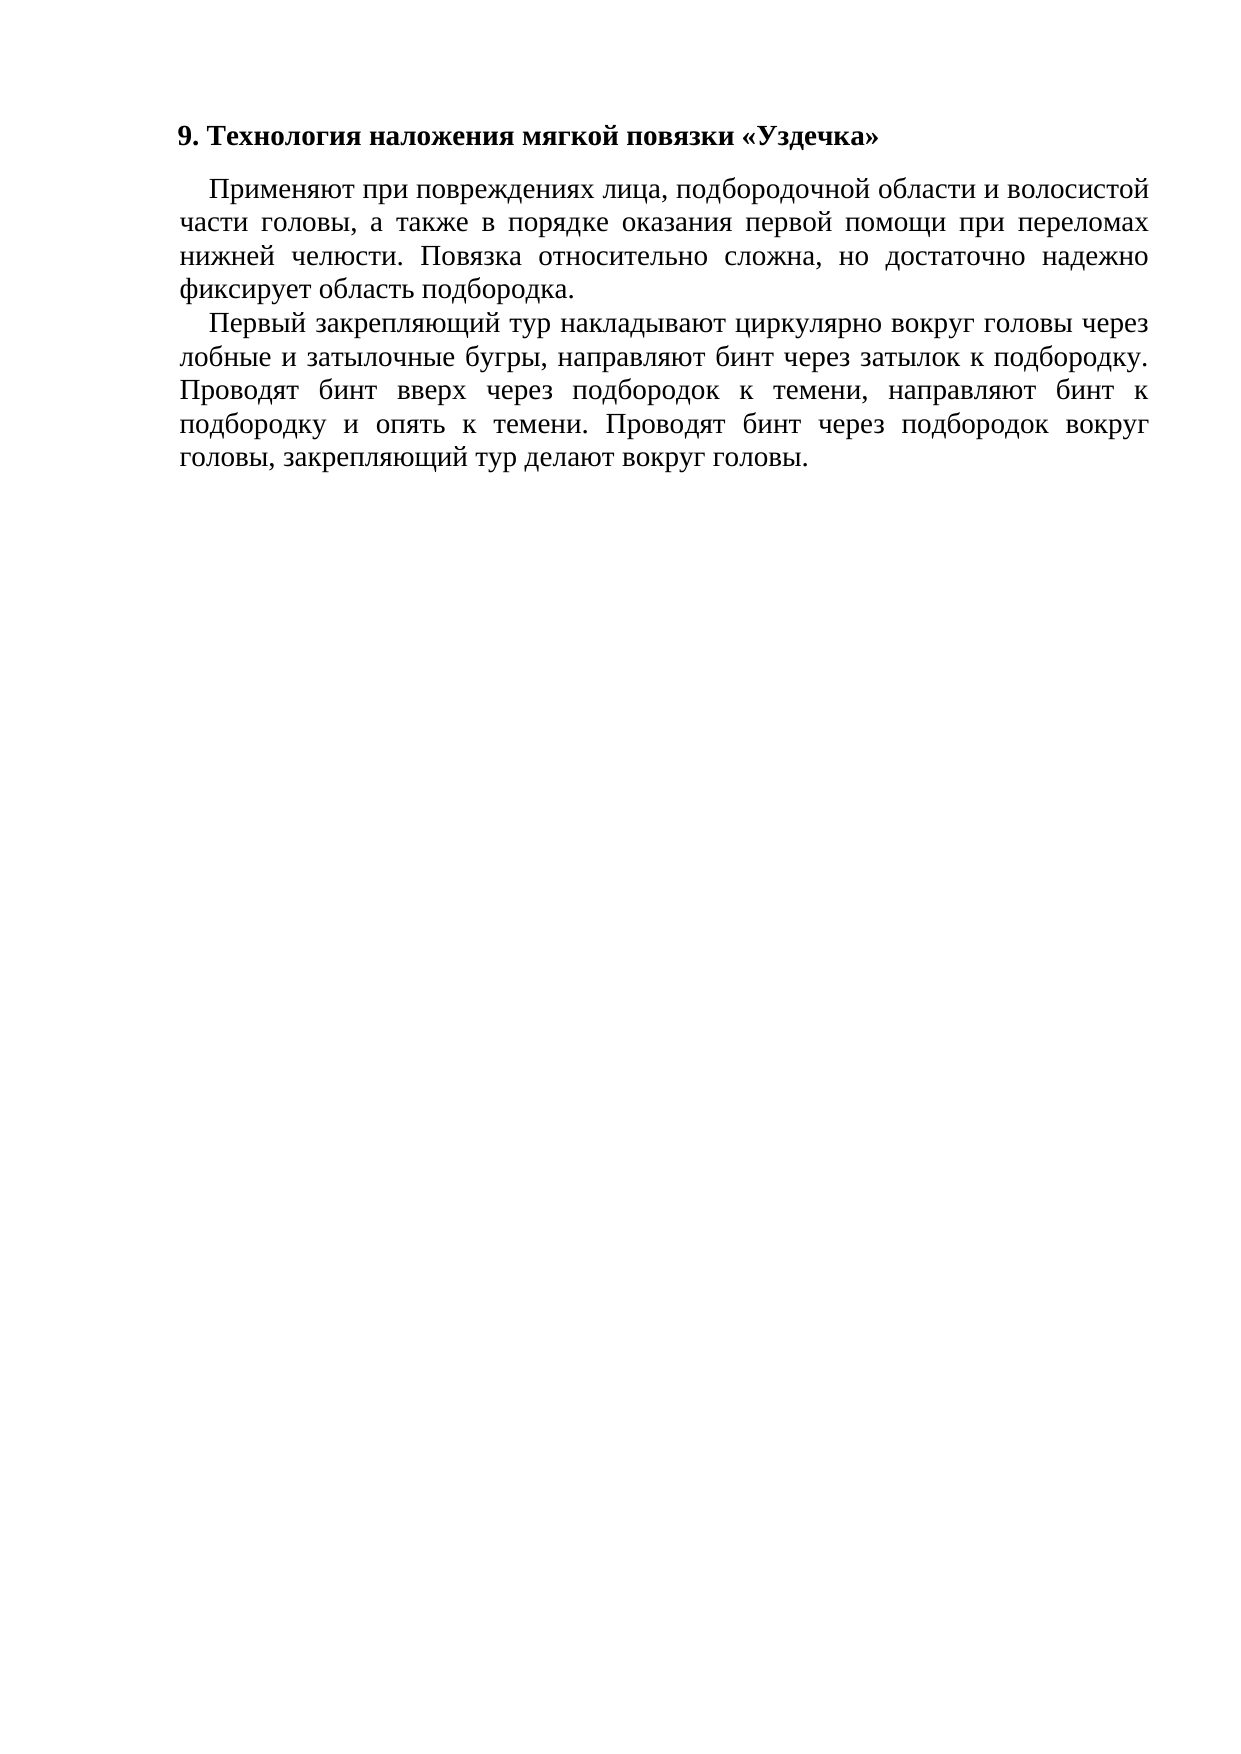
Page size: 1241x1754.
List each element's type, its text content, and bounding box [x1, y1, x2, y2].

text Применяют при повреждениях лица, подбородочной области и волосистой части головы, а также в порядке оказания первой помощи при переломах нижней челюсти. Повязка относительно сложна, но достаточно надежно фиксирует область подбородка. [179, 171, 1149, 305]
text 9. Технология наложения мягкой повязки «Уздечка» [177, 118, 1152, 152]
text Первый закрепляющий тур накладывают циркулярно вокруг головы через лобные и затылочные бугры, направляют бинт через затылок к подбородку. Проводят бинт вверх через подбородок к темени, направляют бинт к подбородку и опять к темени. Проводят бинт через подбородок вокруг головы, закрепляющий тур делают вокруг головы. [179, 305, 1149, 473]
